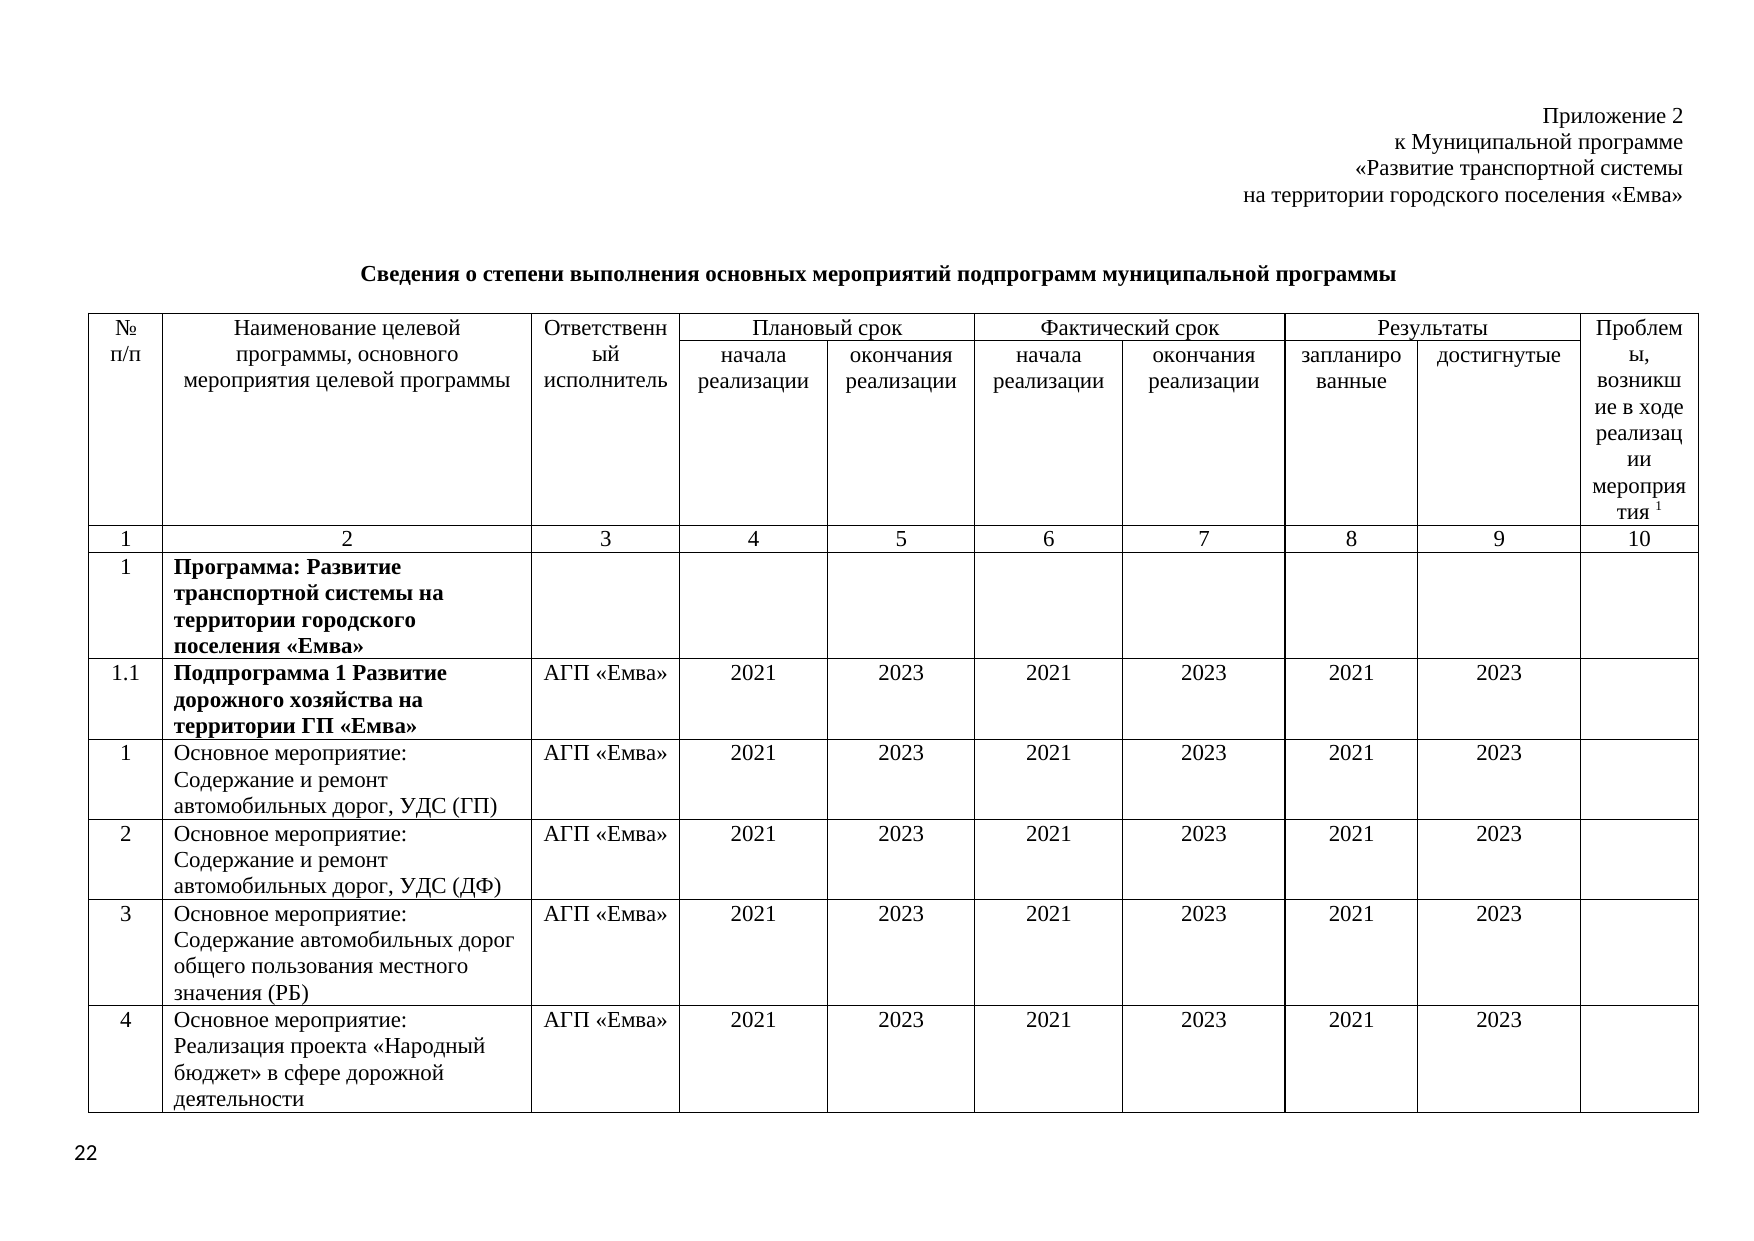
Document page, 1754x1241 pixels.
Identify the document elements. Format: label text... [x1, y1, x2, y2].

table_cell Подпрограмма 1 Развитие дорожного хозяйства на территории ГП «Емва» [163, 659, 531, 738]
table_cell Основное мероприятие: Содержание и ремонт автомобильных дорог, УДС (ГП) [163, 740, 531, 818]
text «Развитие транспортной системы [74, 154, 1683, 181]
table_cell 1 [89, 526, 162, 552]
table_cell 2023 [1123, 659, 1284, 738]
table_cell запланированные [1286, 341, 1417, 524]
table_cell 2023 [828, 740, 974, 818]
table_cell 2023 [828, 900, 974, 1005]
table_cell [1581, 740, 1698, 818]
table_cell 2023 [1123, 820, 1284, 899]
table_cell АГП «Емва» [532, 900, 679, 1005]
table_cell [1581, 659, 1698, 738]
table_cell 2 [163, 526, 531, 552]
table_cell Основное мероприятие: Реализация проекта «Народный бюджет» в сфере дорожной деятельности [163, 1006, 531, 1112]
table_cell 2021 [975, 820, 1122, 899]
table_cell 3 [532, 526, 679, 552]
table_cell 8 [1286, 526, 1417, 552]
table_cell 3 [89, 900, 162, 1005]
table_cell 2021 [1286, 820, 1417, 899]
text Приложение 2 [74, 102, 1683, 128]
table_cell 7 [1123, 526, 1284, 552]
table_cell АГП «Емва» [532, 740, 679, 818]
table_cell 4 [89, 1006, 162, 1112]
table_cell 2 [89, 820, 162, 899]
table_cell [1123, 553, 1284, 658]
table_cell [1581, 1006, 1698, 1112]
table_cell [828, 553, 974, 658]
table_cell 9 [1418, 526, 1580, 552]
table_cell [1581, 900, 1698, 1005]
table_cell 1 [89, 553, 162, 658]
table_header Результаты [1286, 314, 1580, 340]
table_header № п/п [89, 314, 162, 524]
table_cell 2023 [1418, 740, 1580, 818]
table_cell 2021 [975, 740, 1122, 818]
table_cell 2023 [828, 659, 974, 738]
table_cell 2021 [1286, 659, 1417, 738]
table_header Ответственный исполнитель [532, 314, 679, 524]
table_cell 2023 [1123, 740, 1284, 818]
table_cell 2023 [1418, 900, 1580, 1005]
table_cell 2021 [680, 900, 827, 1005]
table_cell 2023 [1123, 1006, 1284, 1112]
table_cell 2023 [1418, 659, 1580, 738]
table_cell 2021 [680, 820, 827, 899]
table_header Плановый срок [680, 314, 974, 340]
table_cell 4 [680, 526, 827, 552]
table_cell [680, 553, 827, 658]
table_cell 1 [89, 740, 162, 818]
table_cell достигнутые [1418, 341, 1580, 524]
table_cell [975, 553, 1122, 658]
table_cell Программа: Развитие транспортной системы на территории городского поселения «Емва» [163, 553, 531, 658]
table_cell 2021 [1286, 740, 1417, 818]
text Сведения о степени выполнения основных мероприятий подпрограмм муниципальной программы [74, 260, 1683, 286]
table_cell 1.1 [89, 659, 162, 738]
table_cell 2021 [1286, 1006, 1417, 1112]
table_header Проблемы, возникшие в ходе реализации мероприятия 1 [1581, 314, 1698, 524]
table_cell Основное мероприятие: Содержание автомобильных дорог общего пользования местного значения (РБ) [163, 900, 531, 1005]
table_cell [1581, 820, 1698, 899]
table_cell начала реализации [680, 341, 827, 524]
table_cell АГП «Емва» [532, 659, 679, 738]
table_cell Основное мероприятие: Содержание и ремонт автомобильных дорог, УДС (ДФ) [163, 820, 531, 899]
table_cell [1581, 553, 1698, 658]
table_cell 2021 [680, 740, 827, 818]
table_cell 10 [1581, 526, 1698, 552]
table_cell 2023 [828, 820, 974, 899]
table_header Наименование целевой программы, основного мероприятия целевой программы [163, 314, 531, 524]
table_cell АГП «Емва» [532, 1006, 679, 1112]
table_cell начала реализации [975, 341, 1122, 524]
table_cell 6 [975, 526, 1122, 552]
table_header Фактический срок [975, 314, 1284, 340]
table_cell 2023 [828, 1006, 974, 1112]
text на территории городского поселения «Емва» [74, 181, 1683, 207]
table_cell [532, 553, 679, 658]
table_cell 2023 [1418, 820, 1580, 899]
table_cell 2021 [975, 900, 1122, 1005]
table_cell 5 [828, 526, 974, 552]
table_cell 2023 [1123, 900, 1284, 1005]
table_cell окончания реализации [1123, 341, 1284, 524]
table_cell [1418, 553, 1580, 658]
table_cell 2021 [1286, 900, 1417, 1005]
table_cell 2021 [680, 659, 827, 738]
table_cell [1286, 553, 1417, 658]
table_cell 2021 [975, 659, 1122, 738]
table_cell 2021 [680, 1006, 827, 1112]
table_cell окончания реализации [828, 341, 974, 524]
table_cell 2021 [975, 1006, 1122, 1112]
table_cell 2023 [1418, 1006, 1580, 1112]
text к Муниципальной программе [74, 128, 1683, 154]
table_cell АГП «Емва» [532, 820, 679, 899]
